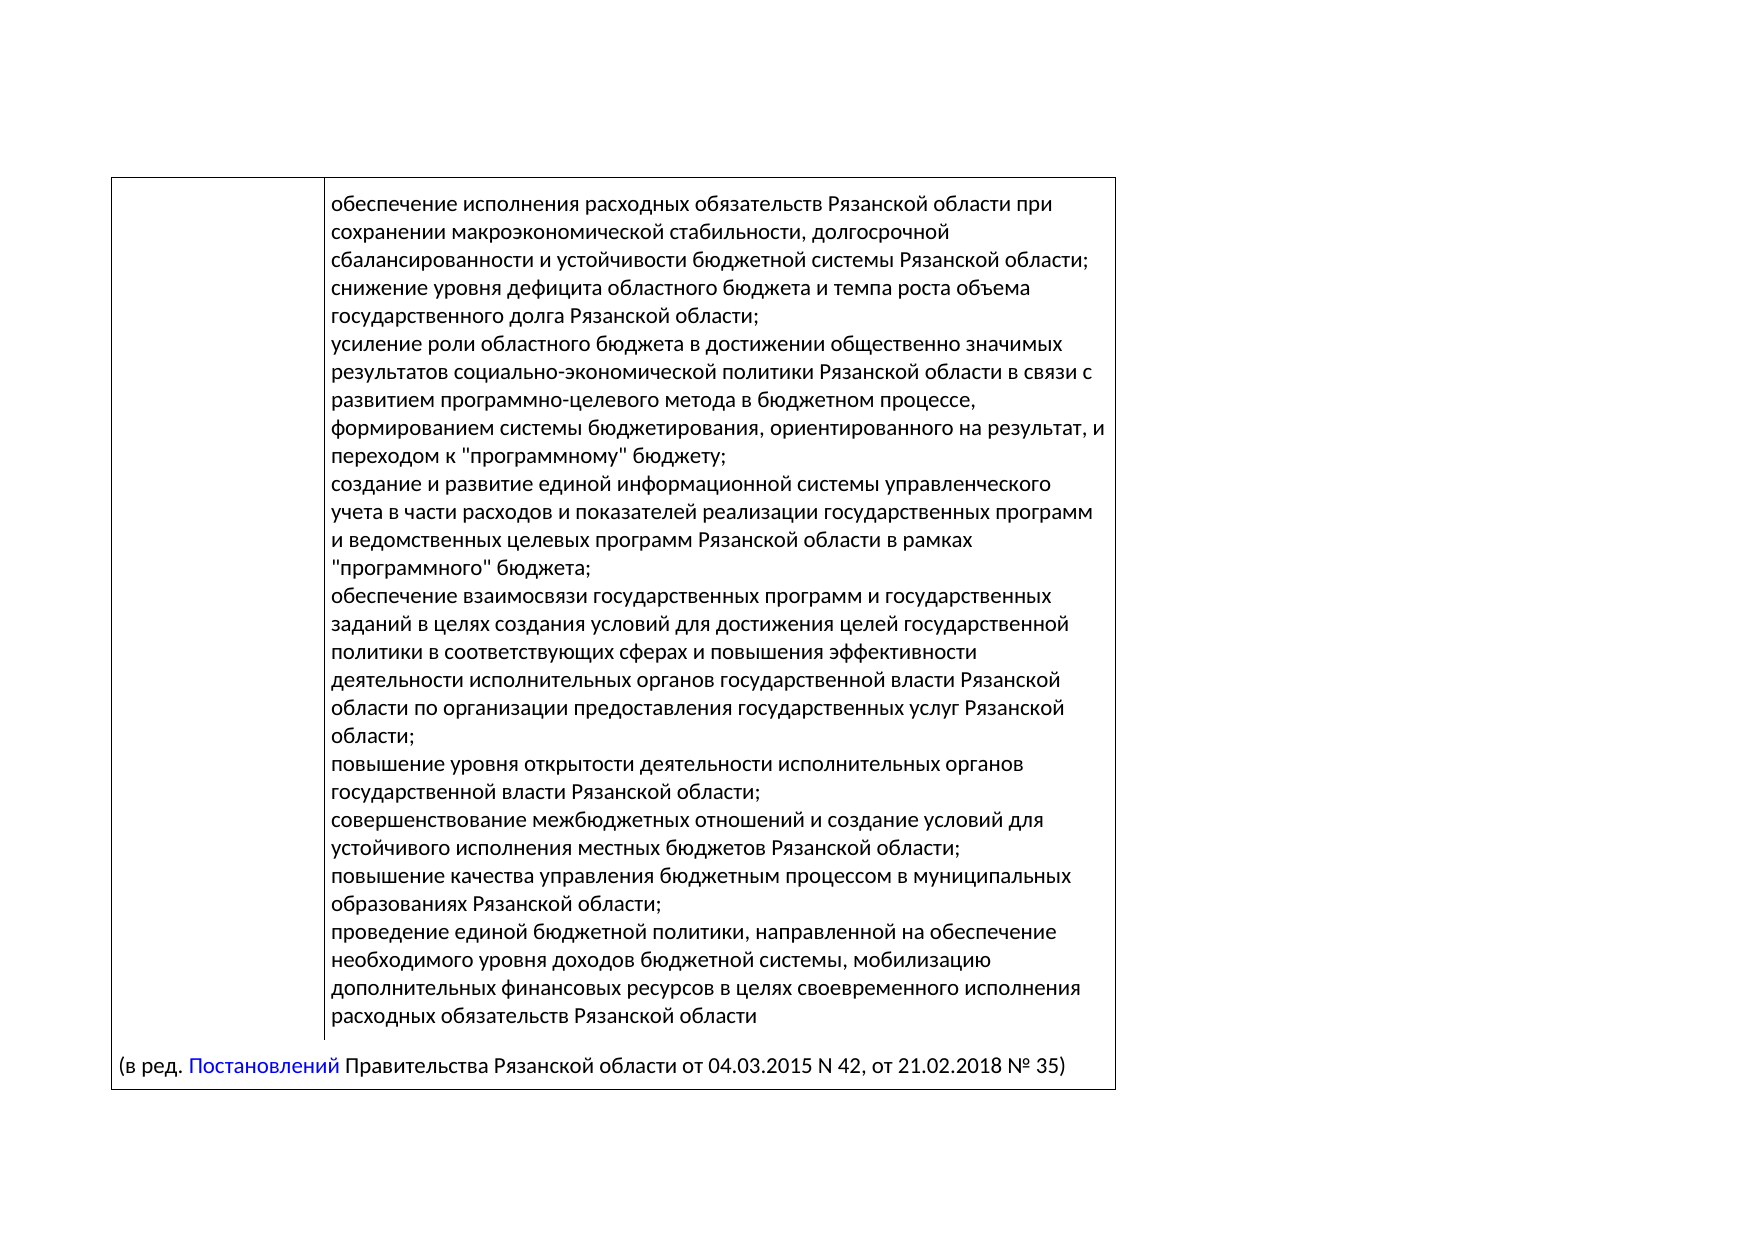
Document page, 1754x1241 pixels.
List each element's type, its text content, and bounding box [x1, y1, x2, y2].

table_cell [112, 178, 324, 1040]
table_cell (в ред. Постановлений Правительства Рязанской области от 04.03.2015 N 42, от 21.02.2018 № 35) [112, 1040, 1115, 1089]
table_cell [325, 178, 1115, 1040]
